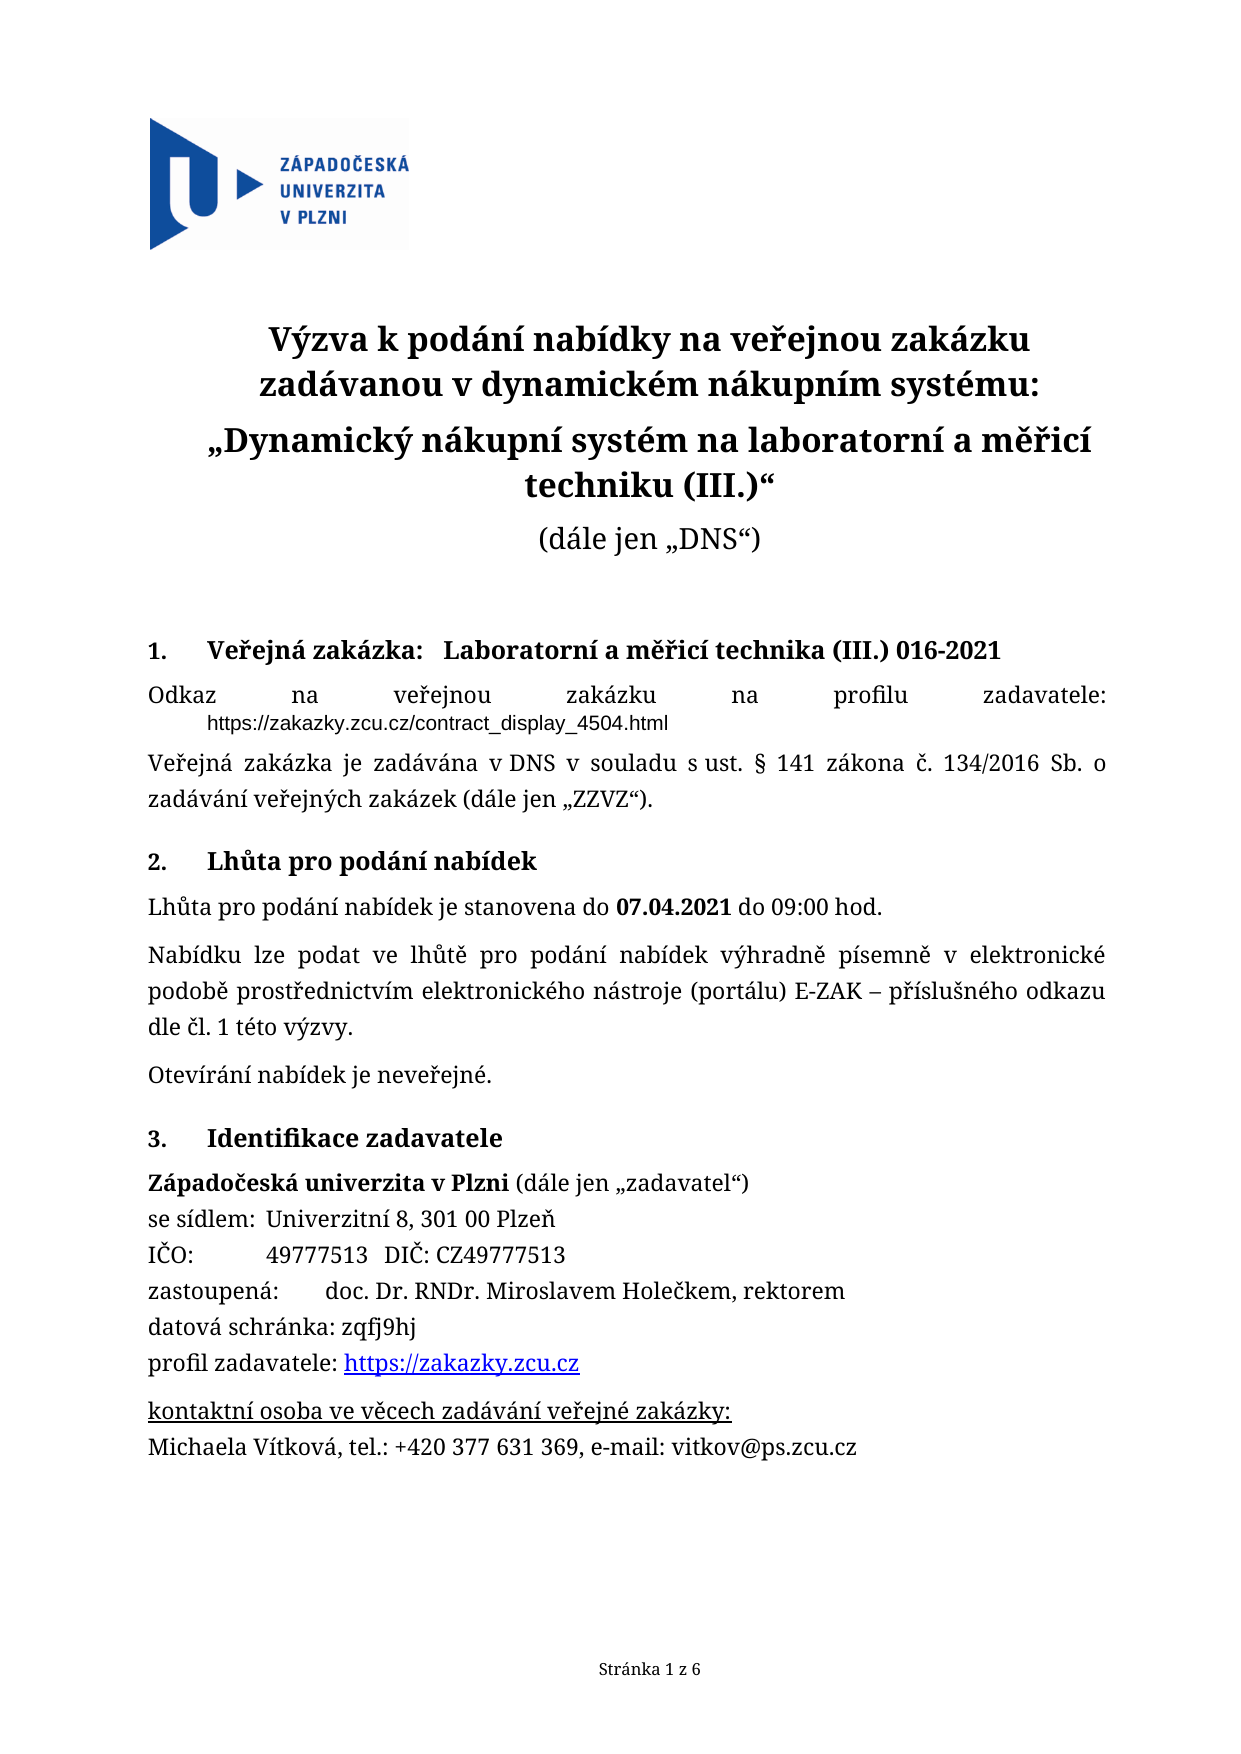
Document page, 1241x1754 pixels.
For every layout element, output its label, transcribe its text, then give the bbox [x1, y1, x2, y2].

text profil zadavatele: https://zakazky.zcu.cz [148, 1347, 1107, 1378]
text datová schránka: zqfj9hj [148, 1311, 1107, 1342]
text se sídlem: Univerzitní 8, 301 00 Plzeň [148, 1203, 1107, 1234]
text Výzva k podání nabídky na veřejnou zakázku zadávanou v dynamickém nákupním systému: [192, 316, 1107, 406]
text IČO: 49777513 DIČ: CZ49777513 [148, 1239, 1107, 1270]
text Michaela Vítková, tel.: +420 377 631 369, e-mail: vitkov@ps.zcu.cz [148, 1431, 1107, 1462]
text Lhůta pro podání nabídek je stanovena do 07.04.2021 do 09:00 hod. [148, 891, 1107, 922]
subtitle Identifikace zadavatele [148, 1120, 1107, 1154]
text Nabídku lze podat ve lhůtě pro podání nabídek výhradně písemně v elektronické podobě prostřednictvím elektronického nástroje (portálu) E-ZAK – příslušného odkazu dle čl. 1 této výzvy. [148, 939, 1107, 1042]
text Západočeská univerzita v Plzni (dále jen „zadavatel“) [148, 1167, 1107, 1198]
text kontaktní osoba ve věcech zadávání veřejné zakázky: [148, 1395, 1107, 1426]
text Otevírání nabídek je neveřejné. [148, 1059, 1107, 1091]
text Odkaz na veřejnou zakázku na profilu zadavatele: https://zakazky.zcu.cz/contract_display_4504.html [148, 679, 1107, 735]
text (dále jen „DNS“) [192, 518, 1107, 558]
text „Dynamický nákupní systém na laboratorní a měřicí techniku (III.)“ [192, 417, 1107, 508]
picture [150, 118, 409, 250]
text zastoupená: doc. Dr. RNDr. Miroslavem Holečkem, rektorem [148, 1275, 1107, 1306]
subtitle Veřejná zakázka: Laboratorní a měřicí technika (III.) 016-2021 [148, 633, 1107, 667]
subtitle Lhůta pro podání nabídek [148, 844, 1107, 878]
text Veřejná zakázka je zadávána v DNS v souladu s ust. § 141 zákona č. 134/2016 Sb. o zadávání veřejných zakázek (dále jen „ZZVZ“). [148, 747, 1107, 814]
